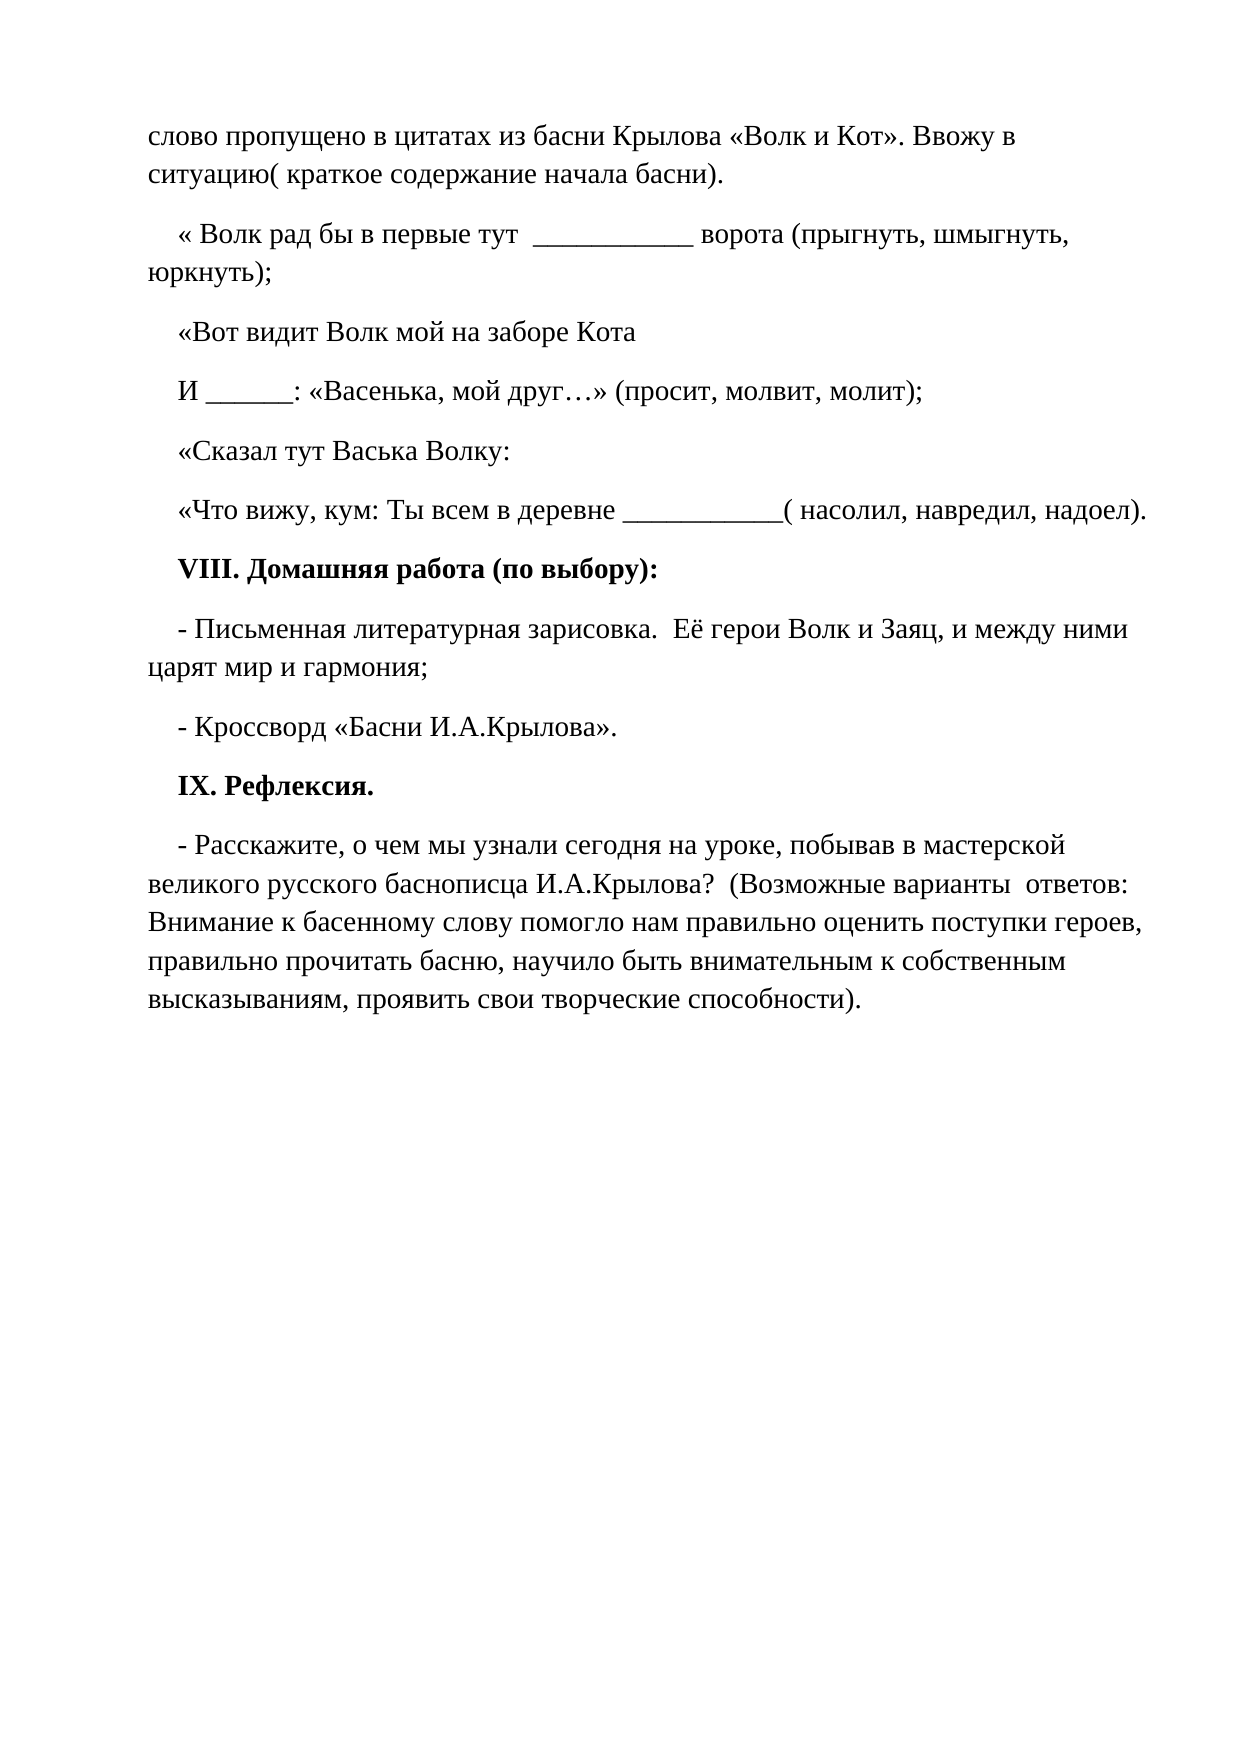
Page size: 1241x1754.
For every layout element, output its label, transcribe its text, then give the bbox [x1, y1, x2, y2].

text - Расскажите, о чем мы узнали сегодня на уроке, побывав в мастерской великого русского баснописца И.А.Крылова? (Возможные варианты ответов: Внимание к басенному слову помогло нам правильно оценить поступки героев, правильно прочитать басню, научило быть внимательным к собственным высказываниям, проявить свои творческие способности). [148, 827, 1152, 1015]
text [148, 118, 1152, 190]
text VIII. Домашняя работа (по выбору): [148, 551, 1152, 585]
text - Кроссворд «Басни И.А.Крылова». [148, 709, 1152, 742]
text И ______: «Васенька, мой друг…» (просит, молвит, молит); [148, 373, 1152, 407]
text «Что вижу, кум: Ты всем в деревне ___________( насолил, навредил, надоел). [148, 492, 1152, 526]
text «Сказал тут Васька Волку: [148, 433, 1152, 466]
text « Волк рад бы в первые тут ___________ ворота (прыгнуть, шмыгнуть, юркнуть); [148, 216, 1152, 288]
text «Вот видит Волк мой на заборе Кота [148, 314, 1152, 347]
text IX. Рефлексия. [148, 768, 1152, 802]
text - Письменная литературная зарисовка. Её герои Волк и Заяц, и между ними царят мир и гармония; [148, 611, 1152, 683]
